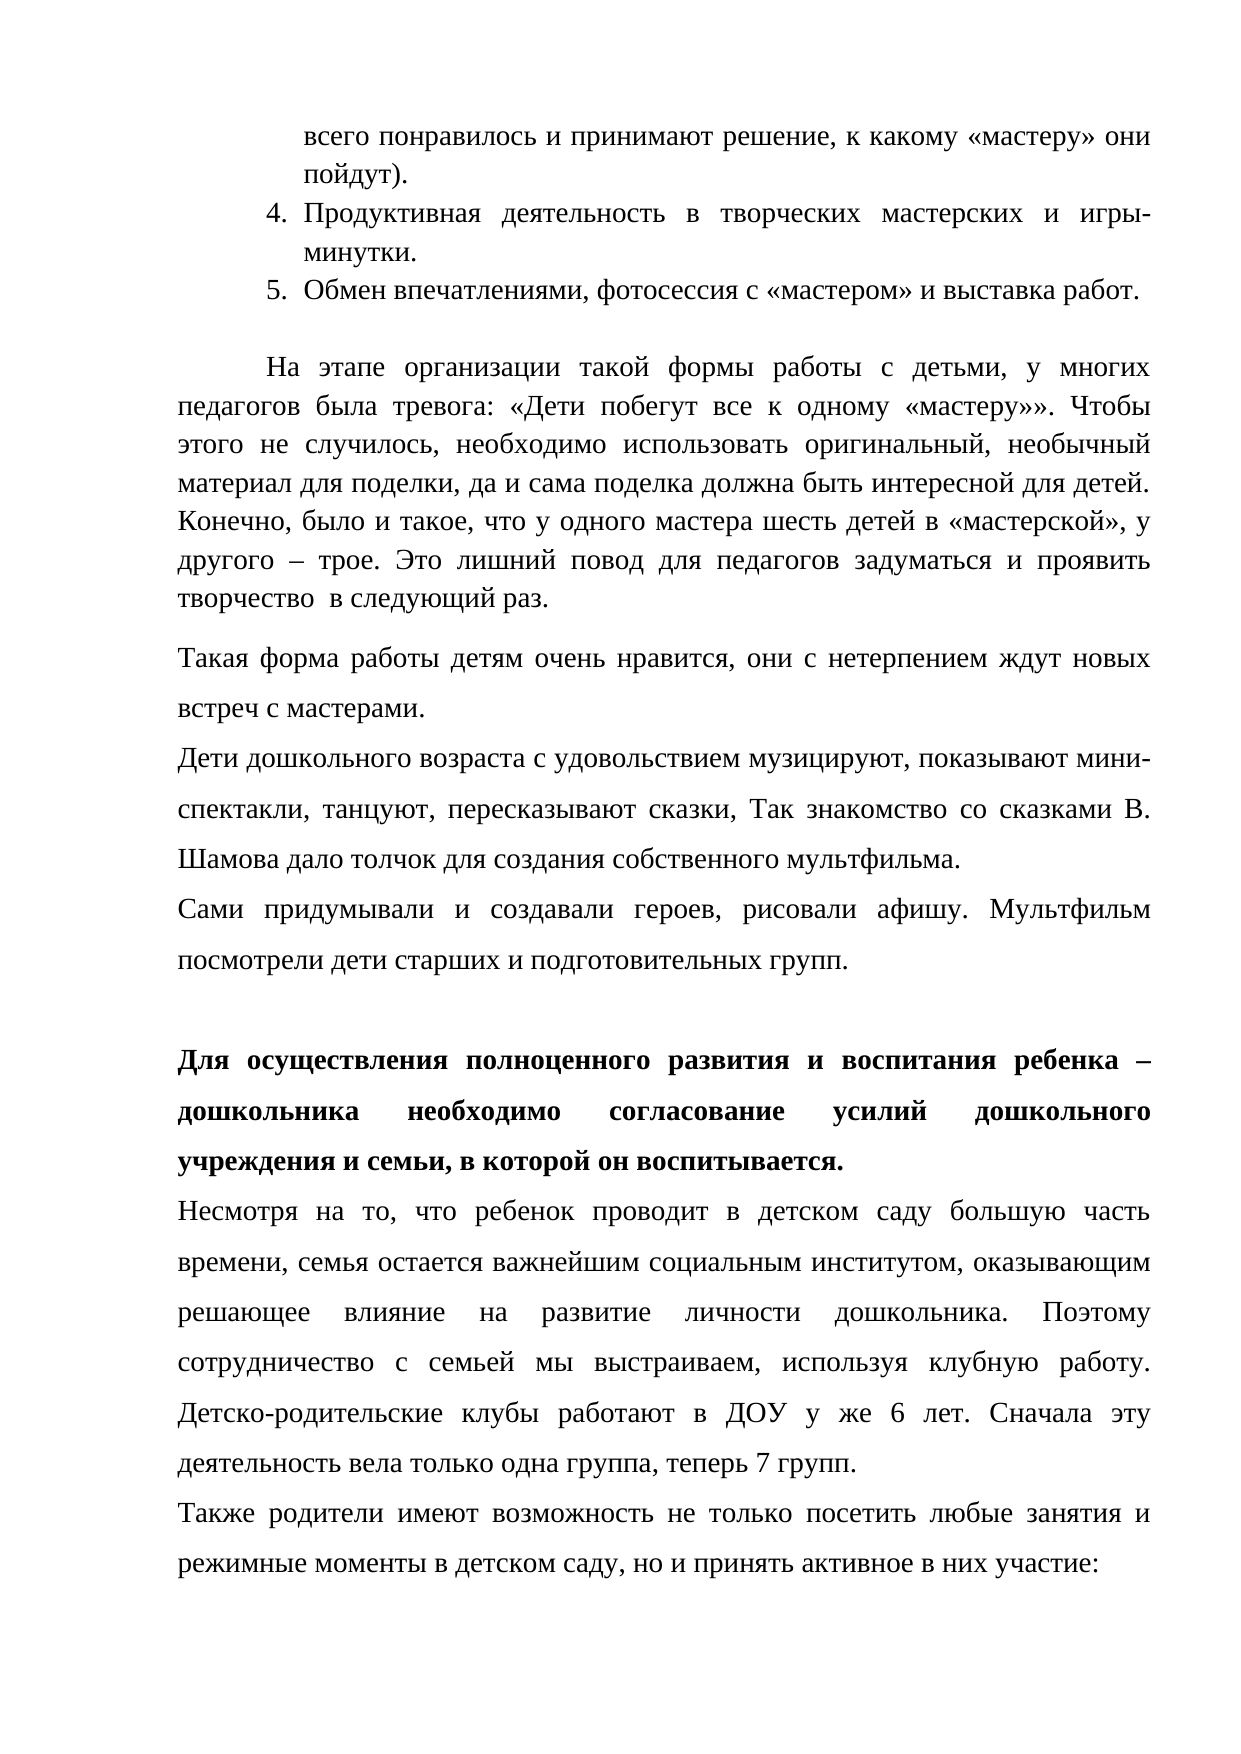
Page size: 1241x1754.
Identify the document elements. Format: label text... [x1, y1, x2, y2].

text На этапе организации такой формы работы с детьми, у многих педагогов была тревога: «Дети побегут все к одному «мастеру»». Чтобы этого не случилось, необходимо использовать оригинальный, необычный материал для поделки, да и сама поделка должна быть интересной для детей. Конечно, было и такое, что у одного мастера шесть детей в «мастерской», у другого – трое. Это лишний повод для педагогов задуматься и проявить творчество в следующий раз. [177, 349, 1152, 614]
text Также родители имеют возможность не только посетить любые занятия и режимные моменты в детском саду, но и принять активное в них участие: [177, 1495, 1152, 1579]
text Дети дошкольного возраста с удовольствием музицируют, показывают мини-спектакли, танцуют, пересказывают сказки, Так знакомство со сказками В. Шамова дало толчок для создания собственного мультфильма. [177, 741, 1152, 875]
text Несмотря на то, что ребенок проводит в детском саду большую часть времени, семья остается важнейшим социальным институтом, оказывающим решающее влияние на развитие личности дошкольника. Поэтому сотрудничество с семьей мы выстраиваем, используя клубную работу. Детско-родительские клубы работают в ДОУ у же 6 лет. Сначала эту деятельность вела только одна группа, теперь 7 групп. [177, 1193, 1152, 1478]
text Сами придумывали и создавали героев, рисовали афишу. Мультфильм посмотрели дети старших и подготовительных групп. [177, 892, 1152, 975]
text Такая форма работы детям очень нравится, они с нетерпением ждут новых встреч с мастерами. [177, 640, 1152, 724]
list Продуктивная деятельность в творческих мастерских и игры-минутки. [266, 195, 1152, 267]
list Обмен впечатлениями, фотосессия с «мастером» и выставка работ. [266, 272, 1152, 306]
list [266, 118, 1152, 190]
text Для осуществления полноценного развития и воспитания ребенка – дошкольника необходимо согласование усилий дошкольного учреждения и семьи, в которой он воспитывается. [177, 1042, 1152, 1177]
